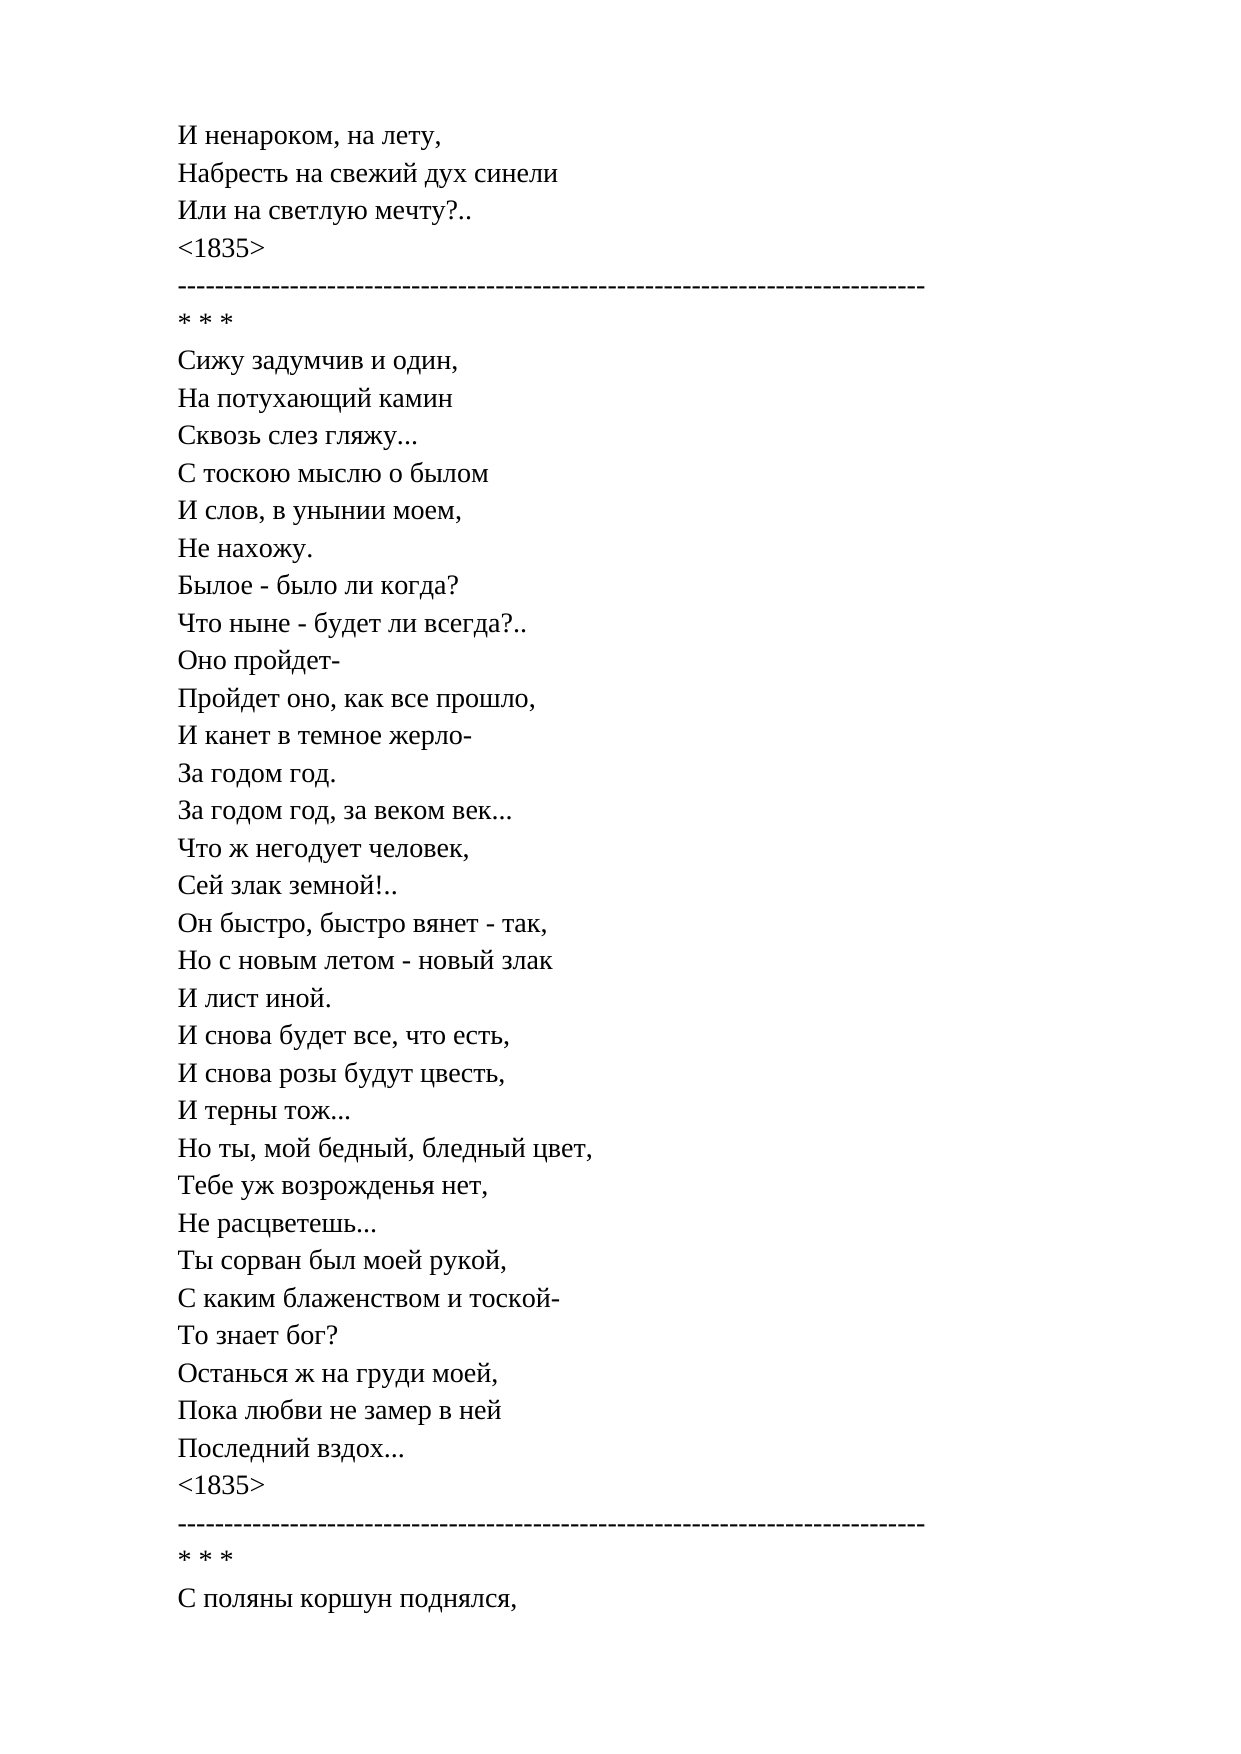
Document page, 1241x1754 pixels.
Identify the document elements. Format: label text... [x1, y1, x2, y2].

text Ты сорван был моей рукой, [177, 1243, 1152, 1276]
text -------------------------------------------------------------------------------- [177, 1506, 1152, 1538]
text Набресть на свежий дух синели [177, 156, 1152, 188]
text И лист иной. [177, 981, 1152, 1013]
text За годом год, за веком век... [177, 793, 1152, 826]
text С тоскою мыслю о былом [177, 456, 1152, 488]
text Останься ж на груди моей, [177, 1356, 1152, 1388]
text С каким блаженством и тоской- [177, 1281, 1152, 1313]
text И снова будет все, что есть, [177, 1018, 1152, 1051]
text Сей злак земной!.. [177, 868, 1152, 901]
text За годом год. [177, 756, 1152, 788]
text Не расцветешь... [177, 1206, 1152, 1238]
text Тебе уж возрожденья нет, [177, 1168, 1152, 1201]
text Сквозь слез гляжу... [177, 418, 1152, 451]
text Что ныне - будет ли всегда?.. [177, 606, 1152, 638]
text Пройдет оно, как все прошло, [177, 681, 1152, 713]
text И ненароком, на лету, [177, 118, 1152, 151]
text Оно пройдет- [177, 643, 1152, 676]
text И снова розы будут цвесть, [177, 1056, 1152, 1088]
text Былое - было ли когда? [177, 568, 1152, 601]
text Он быстро, быстро вянет - так, [177, 906, 1152, 938]
text <1835> [177, 231, 1152, 263]
text Но с новым летом - новый злак [177, 943, 1152, 976]
text Сижу задумчив и один, [177, 343, 1152, 376]
text Не нахожу. [177, 531, 1152, 563]
text -------------------------------------------------------------------------------- [177, 268, 1152, 301]
text Или на светлую мечту?.. [177, 193, 1152, 226]
text Пока любви не замер в ней [177, 1393, 1152, 1426]
text Что ж негодует человек, [177, 831, 1152, 863]
text На потухающий камин [177, 381, 1152, 413]
text С поляны коршун поднялся, [177, 1581, 1152, 1613]
text * * * [177, 306, 1152, 338]
text * * * [177, 1543, 1152, 1576]
text И терны тож... [177, 1093, 1152, 1126]
text И слов, в унынии моем, [177, 493, 1152, 526]
text Последний вздох... [177, 1431, 1152, 1463]
text И канет в темное жерло- [177, 718, 1152, 751]
text <1835> [177, 1468, 1152, 1501]
text То знает бог? [177, 1318, 1152, 1351]
text Но ты, мой бедный, бледный цвет, [177, 1131, 1152, 1163]
